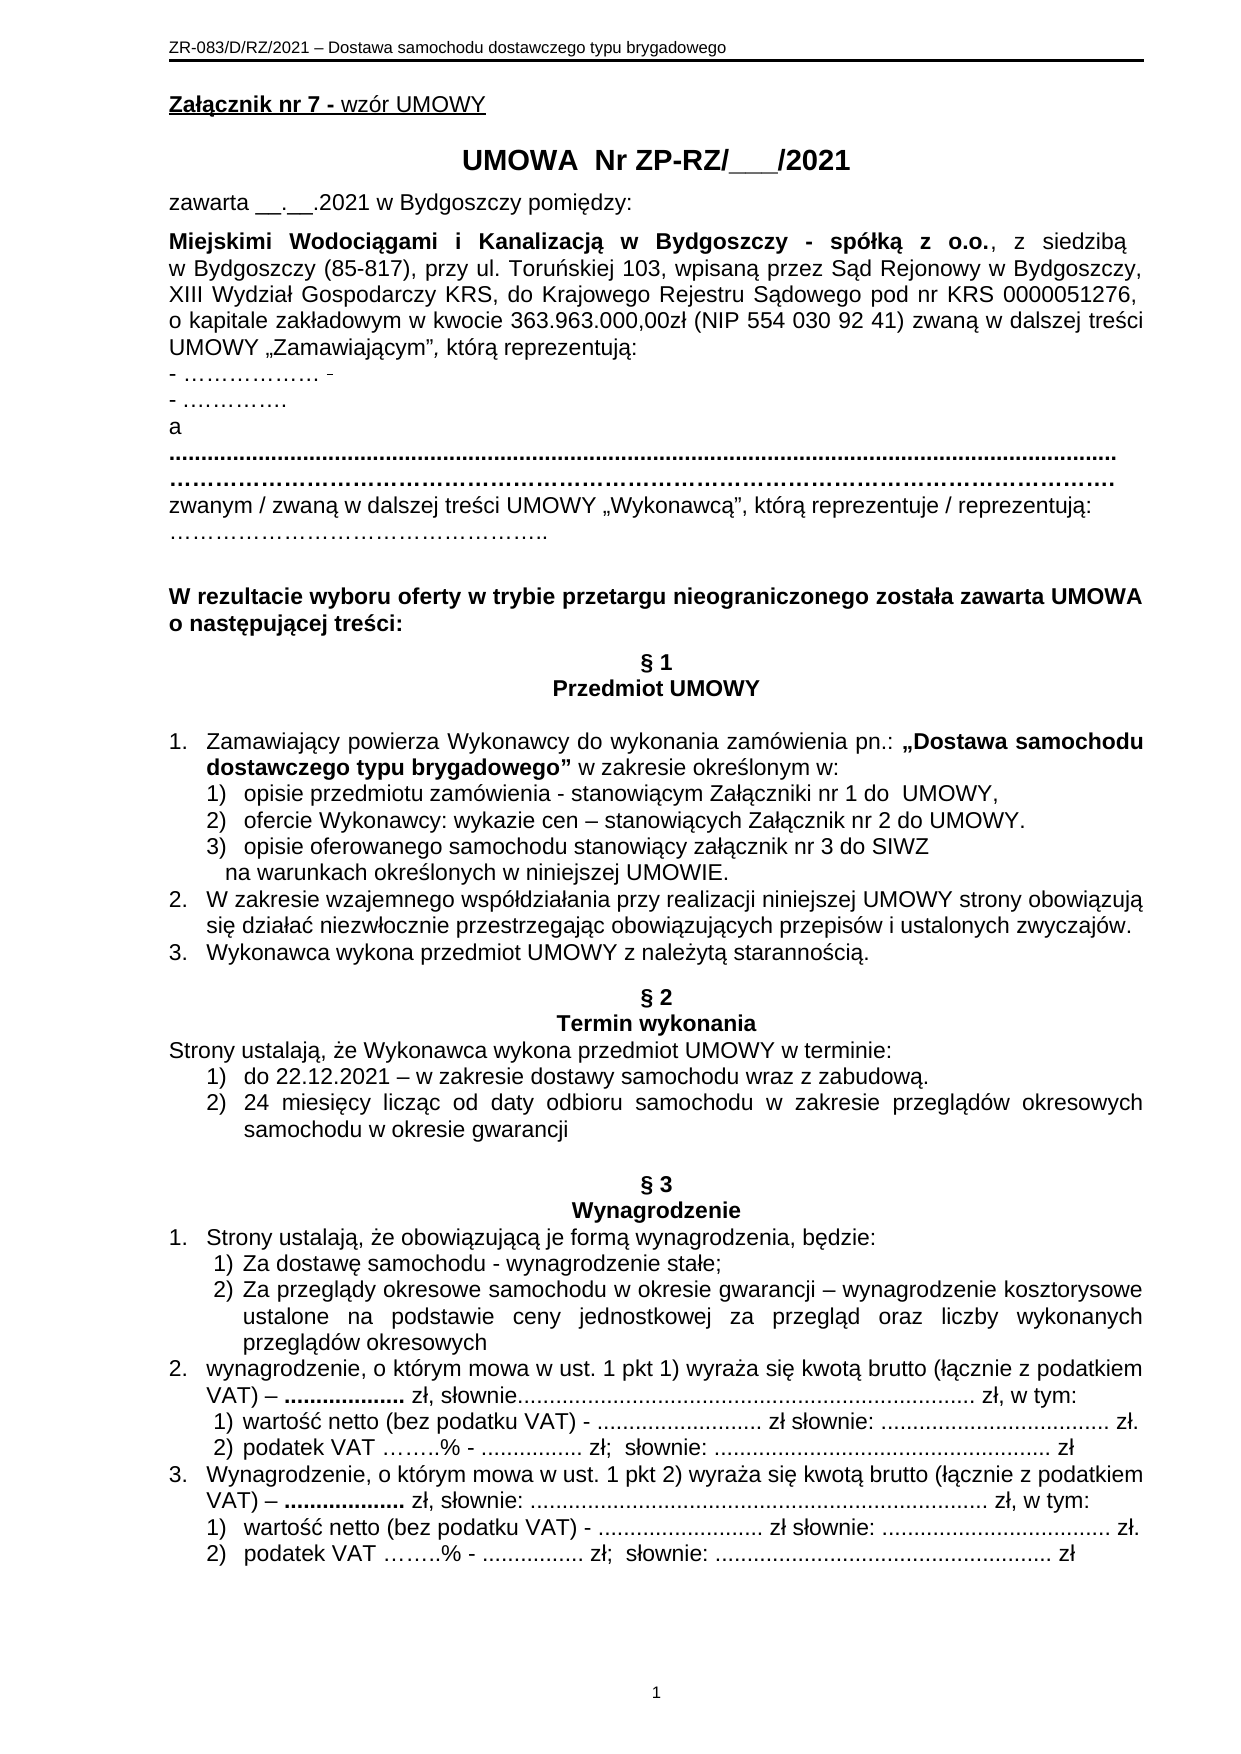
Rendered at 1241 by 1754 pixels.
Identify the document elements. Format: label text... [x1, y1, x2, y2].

title Załącznik nr 7 - wzór UMOWY [169, 91, 1144, 117]
text ……………………………………………………………………………………………………………. [169, 465, 1144, 492]
list wynagrodzenie, o którym mowa w ust. 1 pkt 1) wyraża się kwotą brutto (łącznie z podatkiem VAT) – ................... zł, słownie........................................................................ zł, w tym: [169, 1355, 1144, 1408]
text ..................................................................................................................................................... [169, 439, 1144, 465]
text - ……………… [169, 360, 1144, 386]
list wartość netto (bez podatku VAT) - .......................... zł słownie: .................................... zł. [213, 1408, 1144, 1434]
title UMOWA Nr ZP-RZ/___/2021 [169, 143, 1144, 177]
list opisie przedmiotu zamówienia - stanowiącym Załączniki nr 1 do UMOWY, [206, 780, 1144, 807]
text § 2 [169, 984, 1144, 1010]
list Zamawiający powierza Wykonawcy do wykonania zamówienia pn.: „Dostawa samochodu dostawczego typu brygadowego” w zakresie określonym w: [169, 728, 1144, 780]
text ………………………………………….. [169, 518, 1144, 544]
list Za przeglądy okresowe samochodu w okresie gwarancji – wynagrodzenie kosztorysowe ustalone na podstawie ceny jednostkowej za przegląd oraz liczby wykonanych przeglądów okresowych [213, 1276, 1144, 1355]
text zawarta __.__.2021 w Bydgoszczy pomiędzy: [169, 189, 1144, 216]
text - .…………. [169, 386, 1144, 413]
list Wykonawca wykona przedmiot UMOWY z należytą starannością. [169, 938, 1144, 965]
list ofercie Wykonawcy: wykazie cen – stanowiących Załącznik nr 2 do UMOWY. [206, 807, 1144, 833]
list 24 miesięcy licząc od daty odbioru samochodu w zakresie przeglądów okresowych samochodu w okresie gwarancji [206, 1089, 1144, 1142]
text Miejskimi Wodociągami i Kanalizacją w Bydgoszczy - spółką z o.o., z siedzibą w Bydgoszczy (85-817), przy ul. Toruńskiej 103, wpisaną przez Sąd Rejonowy w Bydgoszczy, XIII Wydział Gospodarczy KRS, do Krajowego Rejestru Sądowego pod nr KRS 0000051276, o kapitale zakładowym w kwocie 363.963.000,00zł (NIP 554 030 92 41) zwaną w dalszej treści UMOWY „Zamawiającym”, którą reprezentują: [169, 228, 1144, 360]
text Termin wykonania [169, 1010, 1144, 1037]
text § 3 [169, 1171, 1144, 1197]
list W zakresie wzajemnego współdziałania przy realizacji niniejszej UMOWY strony obowiązują się działać niezwłocznie przestrzegając obowiązujących przepisów i ustalonych zwyczajów. [169, 886, 1144, 938]
text a [169, 413, 1144, 439]
text na warunkach określonych w niniejszej UMOWIE. [225, 859, 1144, 886]
list opisie oferowanego samochodu stanowiący załącznik nr 3 do SIWZ [206, 833, 1144, 859]
list wartość netto (bez podatku VAT) - .......................... zł słownie: .................................... zł. [206, 1513, 1144, 1540]
text § 1 [169, 648, 1144, 675]
text Wynagrodzenie [169, 1197, 1144, 1223]
list podatek VAT ……..% - ................ zł; słownie: ..................................................... zł [206, 1540, 1144, 1566]
text Strony ustalają, że Wykonawca wykona przedmiot UMOWY w terminie: [169, 1037, 1144, 1063]
text W rezultacie wyboru oferty w trybie przetargu nieograniczonego została zawarta UMOWA o następującej treści: [169, 583, 1144, 636]
text zwanym / zwaną w dalszej treści UMOWY „Wykonawcą”, którą reprezentuje / reprezentują: [169, 492, 1144, 518]
list Za dostawę samochodu - wynagrodzenie stałe; [213, 1250, 1144, 1276]
list podatek VAT ……..% - ................ zł; słownie: ..................................................... zł [213, 1434, 1144, 1461]
text Przedmiot UMOWY [169, 675, 1144, 701]
list Wynagrodzenie, o którym mowa w ust. 1 pkt 2) wyraża się kwotą brutto (łącznie z podatkiem VAT) – ................... zł, słownie: ........................................................................ zł, w tym: [169, 1461, 1144, 1513]
list Strony ustalają, że obowiązującą je formą wynagrodzenia, będzie: [169, 1223, 1144, 1250]
list do 22.12.2021 – w zakresie dostawy samochodu wraz z zabudową. [206, 1063, 1144, 1089]
